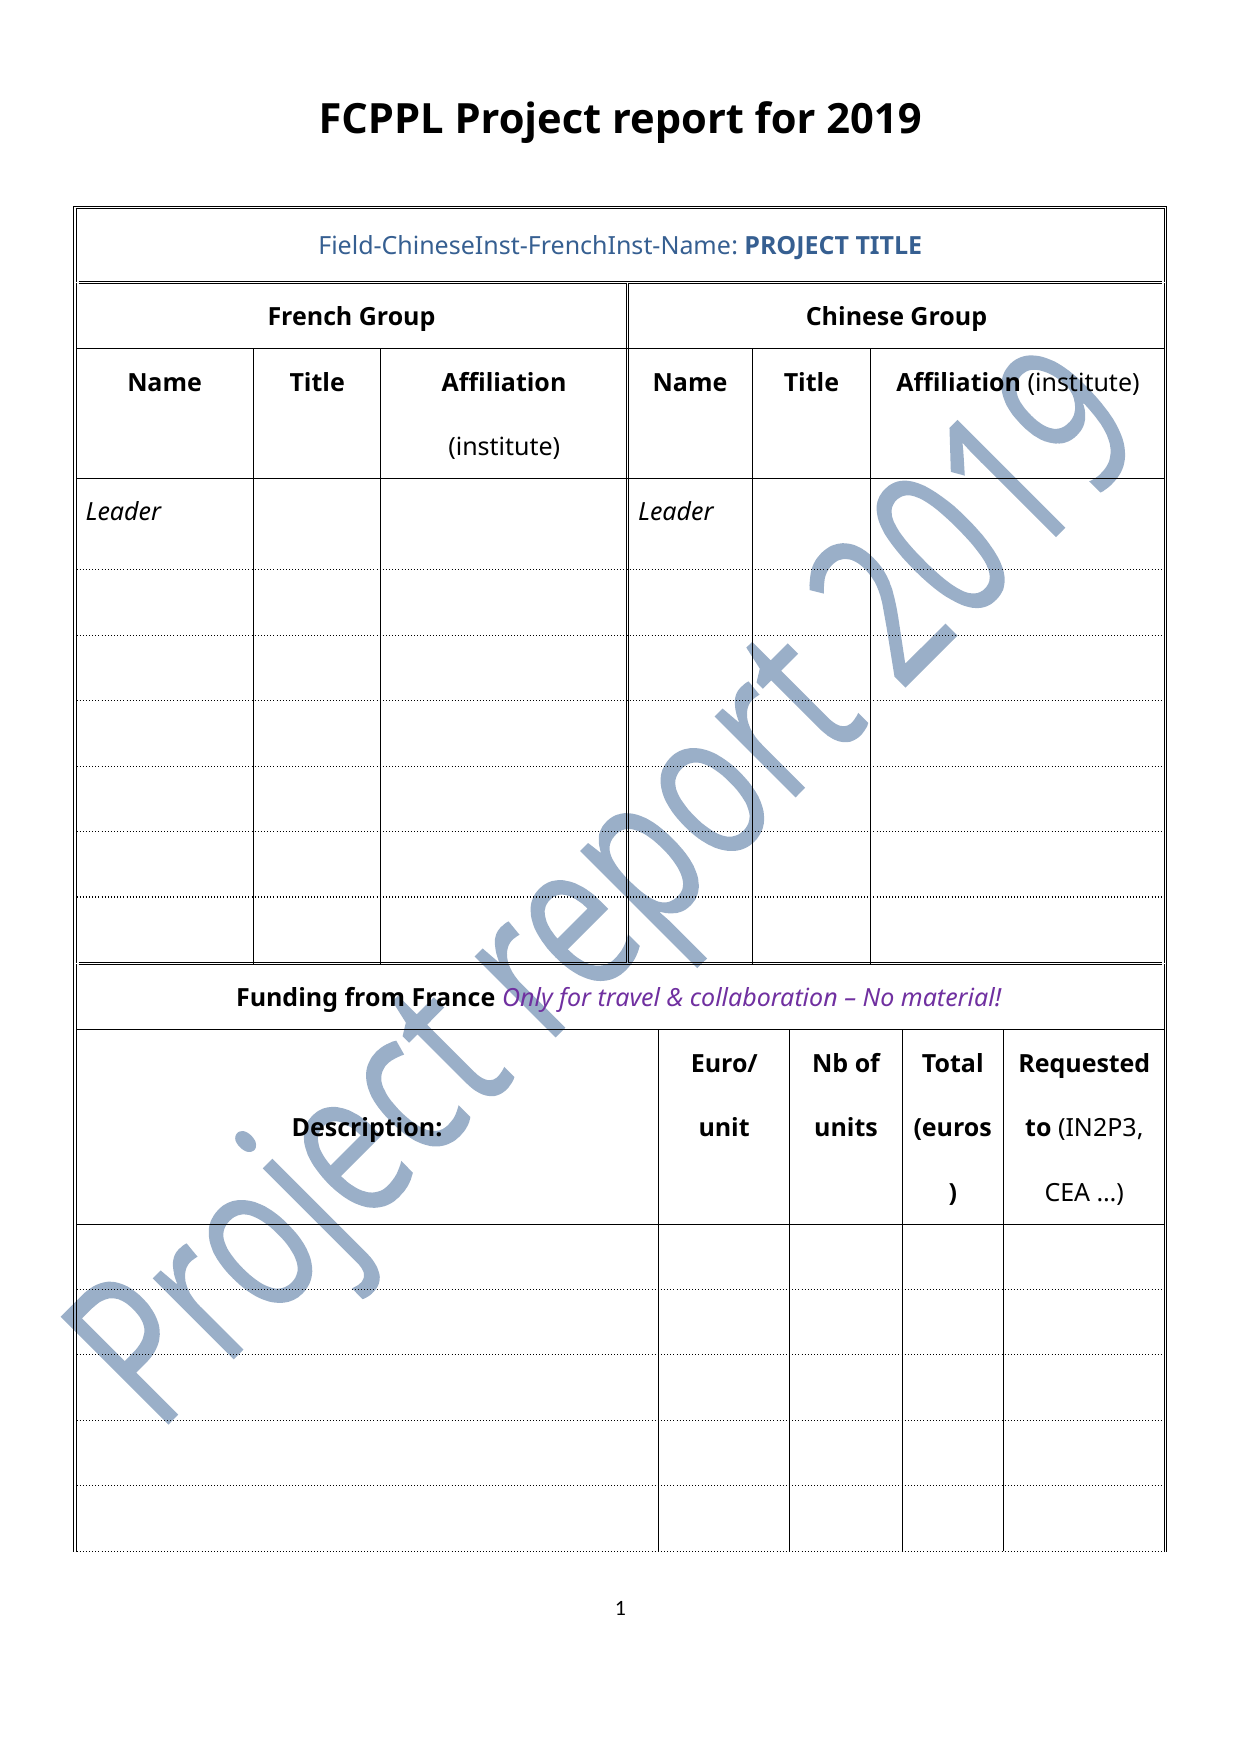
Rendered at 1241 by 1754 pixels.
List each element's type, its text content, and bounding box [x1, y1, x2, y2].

table_cell [753, 635, 870, 700]
table_cell Chinese Group [629, 281, 1164, 348]
table_cell Description: [77, 1030, 658, 1223]
table_cell [381, 635, 626, 700]
table_cell Title [753, 349, 870, 478]
table_cell [871, 896, 1164, 962]
table_cell [254, 635, 380, 700]
table_cell [381, 479, 626, 569]
table_cell [659, 1354, 789, 1420]
table_cell [790, 1289, 902, 1354]
table_cell [1004, 1289, 1164, 1354]
table_cell [254, 896, 380, 962]
table_cell [77, 896, 253, 962]
table_cell [790, 1225, 902, 1289]
table_cell [871, 766, 1164, 831]
table_cell [77, 569, 253, 635]
table_cell [871, 635, 1164, 700]
table_cell Euro/unit [659, 1030, 789, 1223]
table_cell [871, 569, 1164, 635]
table_cell Leader [77, 479, 253, 569]
table_cell [903, 1225, 1003, 1289]
table_cell [629, 766, 752, 831]
table_cell [903, 1354, 1003, 1420]
table_cell [659, 1420, 789, 1485]
table_cell [871, 700, 1164, 766]
table_cell Name [77, 349, 253, 478]
table_cell [77, 831, 253, 896]
table_cell [903, 1289, 1003, 1354]
table_cell [77, 766, 253, 831]
table_cell Title [254, 349, 380, 478]
table_cell [254, 831, 380, 896]
table_cell [629, 700, 752, 766]
table_cell [871, 831, 1164, 896]
table_cell Affiliation (institute) [381, 349, 626, 478]
table_header Field-ChineseInst-FrenchInst-Name: PROJECT TITLE [77, 209, 1164, 281]
table_cell Nb of units [790, 1030, 902, 1223]
table_cell [254, 700, 380, 766]
table_cell French Group [77, 281, 626, 348]
table_cell Leader [629, 479, 752, 569]
table_cell [381, 766, 626, 831]
table_cell [790, 1354, 902, 1420]
table_cell [753, 831, 870, 896]
table_cell Name [629, 349, 752, 478]
table_cell [77, 1485, 658, 1551]
table_cell [381, 569, 626, 635]
table_cell [903, 1485, 1003, 1551]
table_cell [77, 1420, 658, 1485]
table_cell [1004, 1485, 1164, 1551]
table_cell Total (euros) [903, 1030, 1003, 1223]
table_cell [77, 1289, 658, 1354]
table_cell [753, 479, 870, 569]
table_cell [77, 700, 253, 766]
table_cell [381, 896, 626, 962]
table_cell [629, 896, 752, 962]
table_cell [381, 831, 626, 896]
table_cell [753, 569, 870, 635]
table_cell [1004, 1354, 1164, 1420]
table_cell [659, 1485, 789, 1551]
table_cell [753, 766, 870, 831]
table_cell Funding from France Only for travel & collaboration – No material! [77, 962, 1164, 1029]
table_cell [77, 1225, 658, 1289]
table_cell Requested to (IN2P3, CEA …) [1004, 1030, 1164, 1223]
table_cell [753, 896, 870, 962]
table_cell [753, 700, 870, 766]
table_cell Affiliation (institute) [871, 349, 1164, 478]
table_cell [381, 700, 626, 766]
table_cell [871, 479, 1164, 569]
table_cell [790, 1420, 902, 1485]
table_cell [254, 766, 380, 831]
table_cell [77, 1354, 658, 1420]
table_cell [659, 1289, 789, 1354]
table_cell [1004, 1225, 1164, 1289]
table_cell [659, 1225, 789, 1289]
table_cell [903, 1420, 1003, 1485]
table_cell [77, 635, 253, 700]
table_cell [790, 1485, 902, 1551]
table_cell [629, 635, 752, 700]
table_cell [629, 569, 752, 635]
table_cell [629, 831, 752, 896]
table_cell [254, 569, 380, 635]
table_cell [254, 479, 380, 569]
table_cell [1004, 1420, 1164, 1485]
